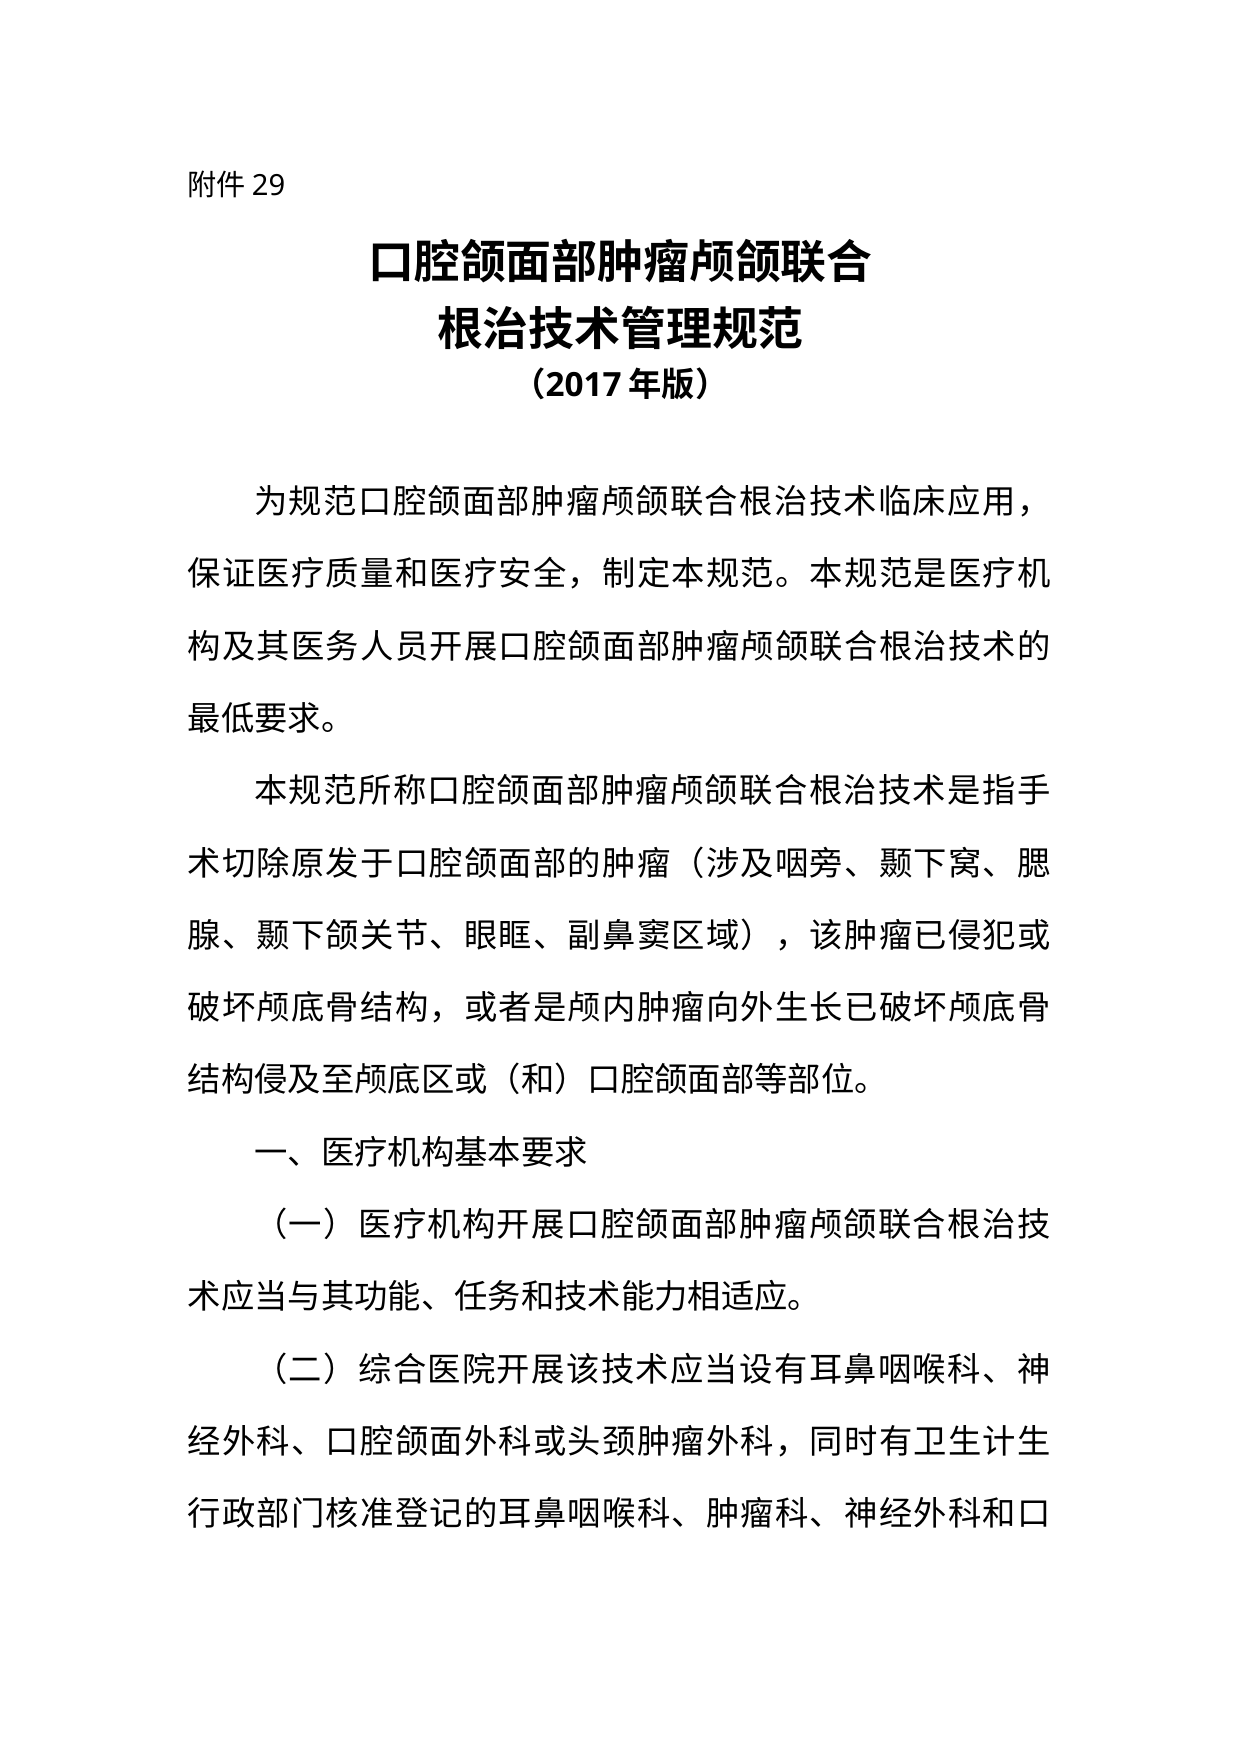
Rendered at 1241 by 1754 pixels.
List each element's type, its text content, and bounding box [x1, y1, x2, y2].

text 口腔颌面部肿瘤颅颌联合 [187, 226, 1053, 292]
text 附件29 [187, 162, 1053, 204]
text 为规范口腔颌面部肿瘤颅颌联合根治技术临床应用，保证医疗质量和医疗安全，制定本规范。本规范是医疗机构及其医务人员开展口腔颌面部肿瘤颅颌联合根治技术的最低要求。 [187, 475, 1053, 740]
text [187, 1342, 1053, 1535]
text （2017年版） [187, 358, 1053, 407]
text （一）医疗机构开展口腔颌面部肿瘤颅颌联合根治技术应当与其功能、任务和技术能力相适应。 [187, 1198, 1053, 1318]
text 本规范所称口腔颌面部肿瘤颅颌联合根治技术是指手术切除原发于口腔颌面部的肿瘤（涉及咽旁、颞下窝、腮腺、颞下颌关节、眼眶、副鼻窦区域），该肿瘤已侵犯或破坏颅底骨结构，或者是颅内肿瘤向外生长已破坏颅底骨结构侵及至颅底区或（和）口腔颌面部等部位。 [187, 764, 1053, 1101]
text 根治技术管理规范 [187, 292, 1053, 358]
text 一、医疗机构基本要求 [187, 1125, 1053, 1174]
